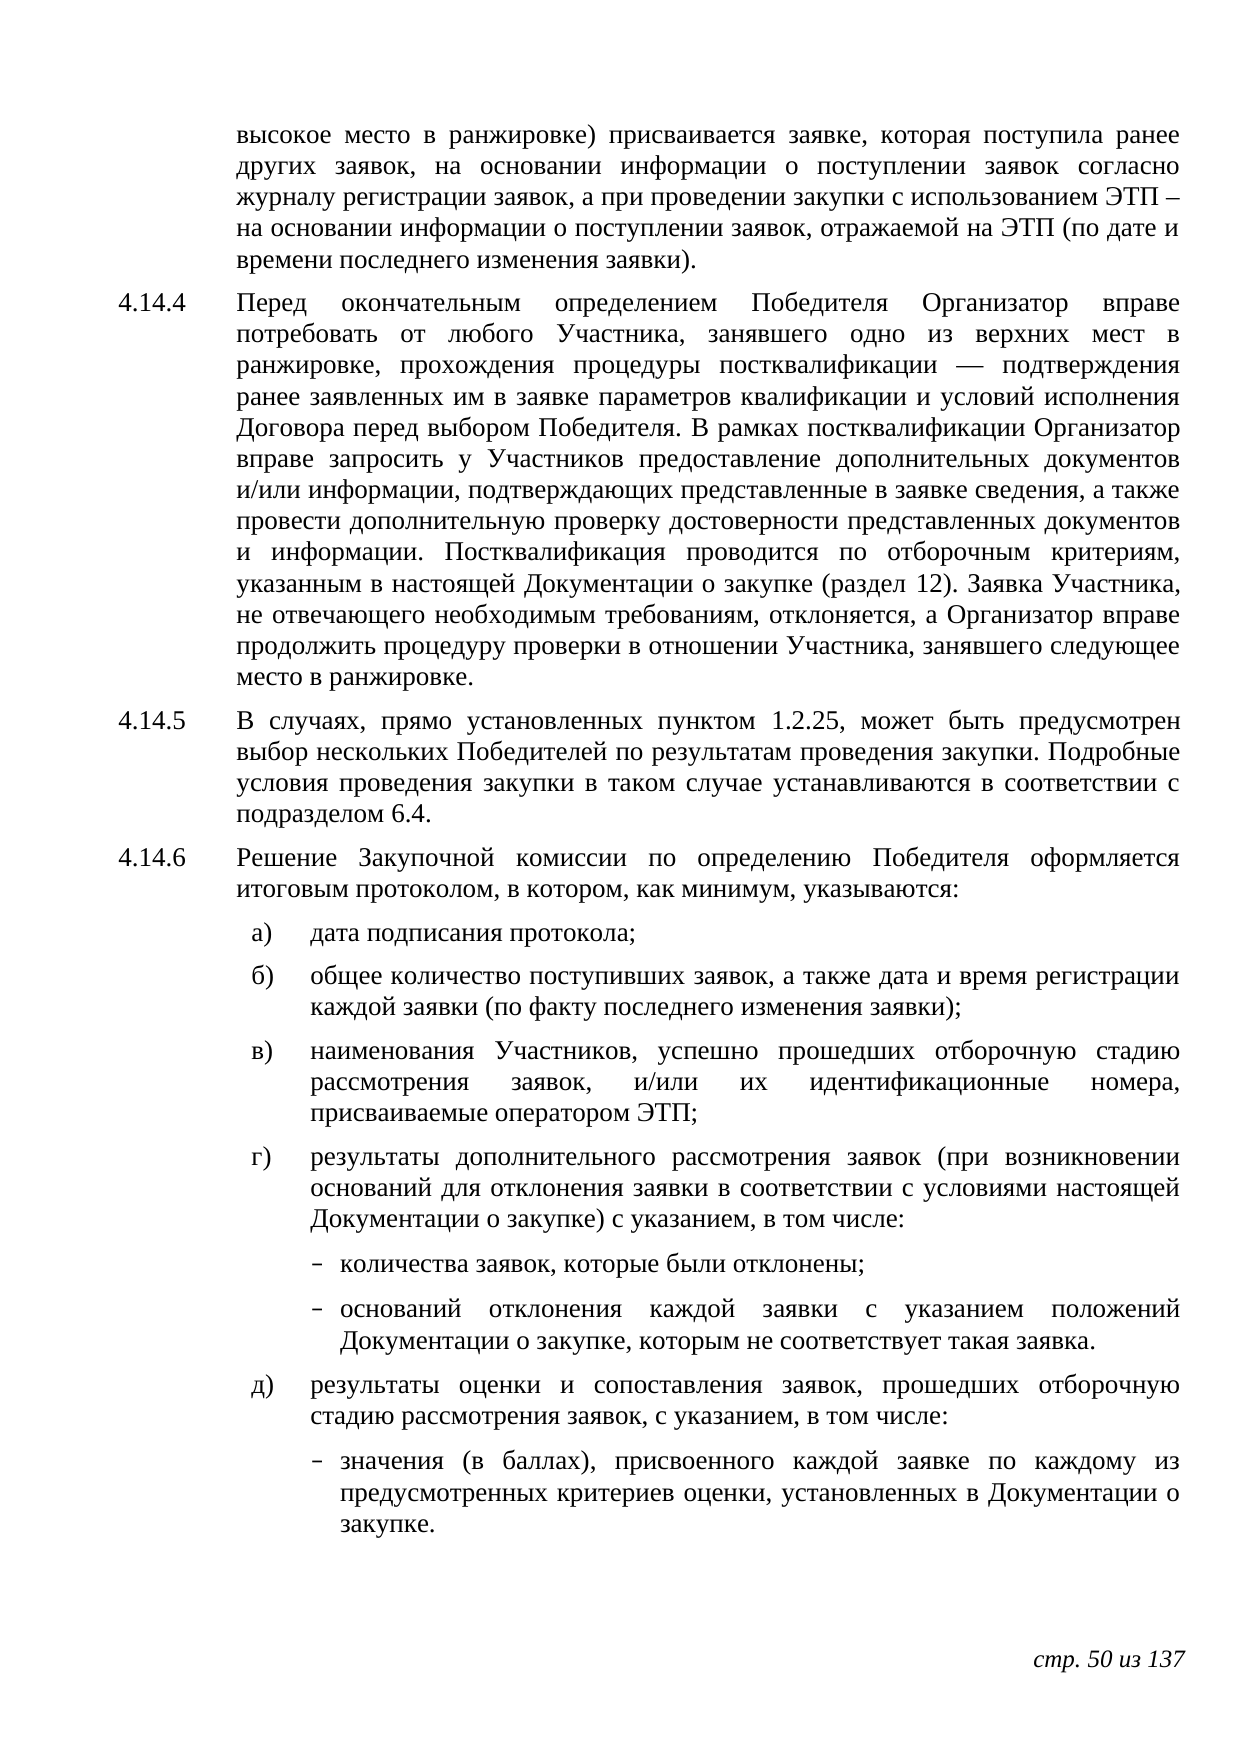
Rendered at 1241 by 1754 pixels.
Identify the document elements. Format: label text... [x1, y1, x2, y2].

text результаты дополнительного рассмотрения заявок (при возникновении оснований для отклонения заявки в соответствии с условиями настоящей Документации о закупке) с указанием, в том числе: [251, 1140, 1181, 1233]
text В случаях, прямо установленных пунктом 1.2.25, может быть предусмотрен выбор нескольких Победителей по результатам проведения закупки. Подробные условия проведения закупки в таком случае устанавливаются в соответствии с подразделом 6.4. [118, 704, 1181, 828]
text Перед окончательным определением Победителя Организатор вправе потребовать от любого Участника, занявшего одно из верхних мест в ранжировке, прохождения процедуры постквалификации — подтверждения ранее заявленных им в заявке параметров квалификации и условий исполнения Договора перед выбором Победителя. В рамках постквалификации Организатор вправе запросить у Участников предоставление дополнительных документов и/или информации, подтверждающих представленные в заявке сведения, а также провести дополнительную проверку достоверности представленных документов и информации. Постквалификация проводится по отборочным критериям, указанным в настоящей Документации о закупке (раздел 12). Заявка Участника, не отвечающего необходимым требованиям, отклоняется, а Организатор вправе продолжить процедуру проверки в отношении Участника, занявшего следующее место в ранжировке. [118, 286, 1181, 691]
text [118, 118, 1181, 274]
list количества заявок, которые были отклонены; [310, 1246, 1181, 1279]
text Решение Закупочной комиссии по определению Победителя оформляется итоговым протоколом, в котором, как минимум, указываются: [118, 841, 1181, 903]
text дата подписания протокола; [251, 916, 1181, 947]
list значения (в баллах), присвоенного каждой заявке по каждому из предусмотренных критериев оценки, установленных в Документации о закупке. [310, 1443, 1181, 1538]
text наименования Участников, успешно прошедших отборочную стадию рассмотрения заявок, и/или их идентификационные номера, присваиваемые оператором ЭТП; [251, 1034, 1181, 1127]
text результаты оценки и сопоставления заявок, прошедших отборочную стадию рассмотрения заявок, с указанием, в том числе: [251, 1368, 1181, 1430]
text общее количество поступивших заявок, а также дата и время регистрации каждой заявки (по факту последнего изменения заявки); [251, 959, 1181, 1022]
list оснований отклонения каждой заявки с указанием положений Документации о закупке, которым не соответствует такая заявка. [310, 1291, 1181, 1356]
